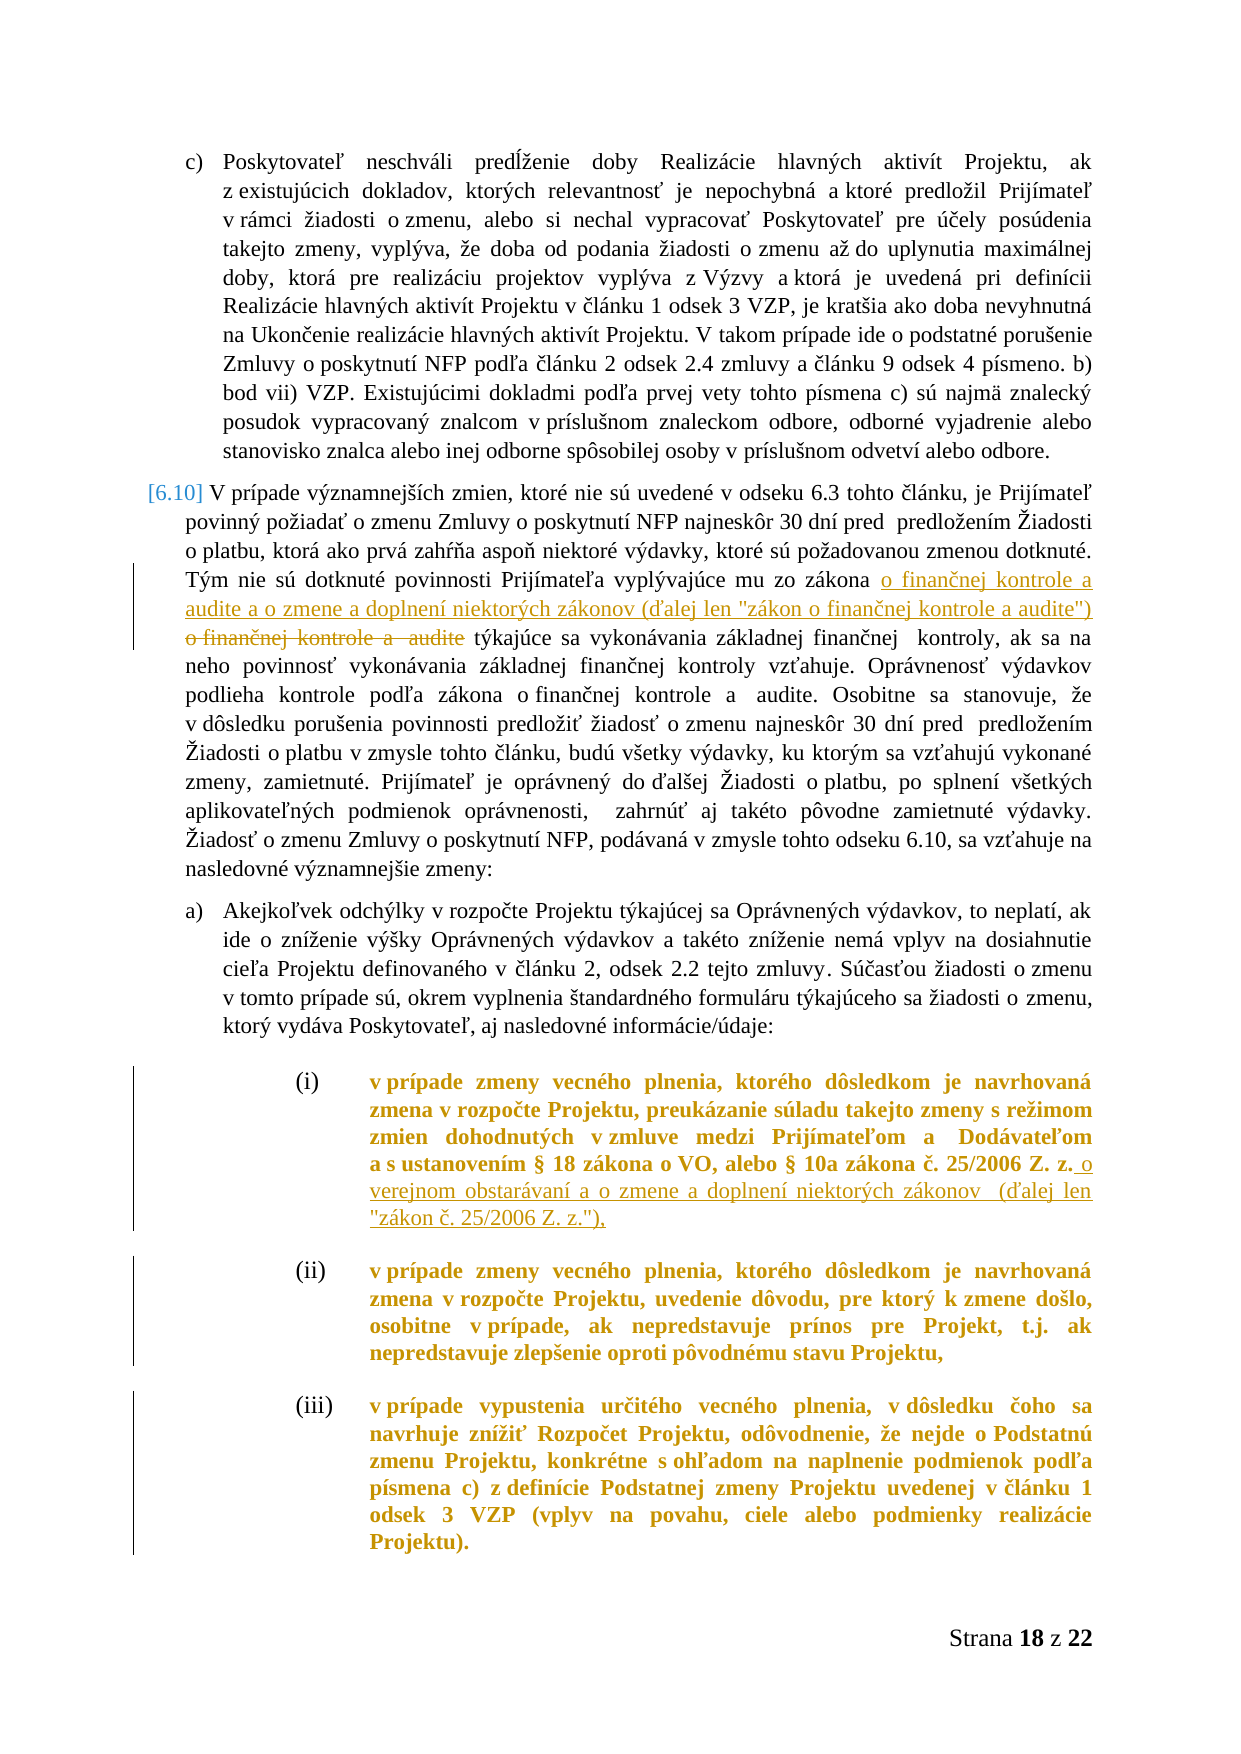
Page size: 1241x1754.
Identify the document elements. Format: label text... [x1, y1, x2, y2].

list v prípade zmeny vecného plnenia, ktorého dôsledkom je navrhovaná zmena v rozpočte Projektu, preukázanie súladu takejto zmeny s režimom zmien dohodnutých v zmluve medzi Prijímateľom a Dodávateľom a s ustanovením § 18 zákona o VO, alebo § 10a zákona č. 25/2006 Z. z. [295, 1066, 1092, 1231]
list v prípade vypustenia určitého vecného plnenia, v dôsledku čoho sa navrhuje znížiť Rozpočet Projektu, odôvodnenie, že nejde o Podstatnú zmenu Projektu, konkrétne s ohľadom na naplnenie podmienok podľa písmena c) z definície Podstatnej zmeny Projektu uvedenej v článku 1 odsek 3 VZP (vplyv na povahu, ciele alebo podmienky realizácie Projektu). [295, 1391, 1092, 1555]
list V prípade významnejších zmien, ktoré nie sú uvedené v odseku 6.3 tohto článku, je Prijímateľ povinný požiadať o zmenu Zmluvy o poskytnutí NFP najneskôr 30 dní pred predložením Žiadosti o platbu, ktorá ako prvá zahŕňa aspoň niektoré výdavky, ktoré sú požadovanou zmenou dotknuté. Tým nie sú dotknuté povinnosti Prijímateľa vyplývajúce mu zo zákona týkajúce sa vykonávania základnej finančnej kontroly, ak sa na neho povinnosť vykonávania základnej finančnej kontroly vzťahuje. Oprávnenosť výdavkov podlieha kontrole podľa zákona o finančnej kontrole a audite. Osobitne sa stanovuje, že v dôsledku porušenia povinnosti predložiť žiadosť o zmenu najneskôr 30 dní pred predložením Žiadosti o platbu v zmysle tohto článku, budú všetky výdavky, ku ktorým sa vzťahujú vykonané zmeny, zamietnuté. Prijímateľ je oprávnený do ďalšej Žiadosti o platbu, po splnení všetkých aplikovateľných podmienok oprávnenosti, zahrnúť aj takéto pôvodne zamietnuté výdavky. Žiadosť o zmenu Zmluvy o poskytnutí NFP, podávaná v zmysle tohto odseku 6.10, sa vzťahuje na nasledovné významnejšie zmeny: [148, 479, 1092, 882]
list Akejkoľvek odchýlky v rozpočte Projektu týkajúcej sa Oprávnených výdavkov, to neplatí, ak ide o zníženie výšky Oprávnených výdavkov a takéto zníženie nemá vplyv na dosiahnutie cieľa Projektu definovaného v článku 2, odsek 2.2 tejto zmluvy. Súčasťou žiadosti o zmenu v tomto prípade sú, okrem vyplnenia štandardného formuláru týkajúceho sa žiadosti o zmenu, ktorý vydáva Poskytovateľ, aj nasledovné informácie/údaje: [185, 897, 1092, 1039]
list v prípade zmeny vecného plnenia, ktorého dôsledkom je navrhovaná zmena v rozpočte Projektu, uvedenie dôvodu, pre ktorý k zmene došlo, osobitne v prípade, ak nepredstavuje prínos pre Projekt, t.j. ak nepredstavuje zlepšenie oproti pôvodnému stavu Projektu, [295, 1256, 1092, 1366]
list Poskytovateľ neschváli predĺženie doby Realizácie hlavných aktivít Projektu, ak z existujúcich dokladov, ktorých relevantnosť je nepochybná a ktoré predložil Prijímateľ v rámci žiadosti o zmenu, alebo si nechal vypracovať Poskytovateľ pre účely posúdenia takejto zmeny, vyplýva, že doba od podania žiadosti o zmenu až do uplynutia maximálnej doby, ktorá pre realizáciu projektov vyplýva z Výzvy a ktorá je uvedená pri definícii Realizácie hlavných aktivít Projektu v článku 1 odsek 3 VZP, je kratšia ako doba nevyhnutná na Ukončenie realizácie hlavných aktivít Projektu. V takom prípade ide o podstatné porušenie Zmluvy o poskytnutí NFP podľa článku 2 odsek 2.4 zmluvy a článku 9 odsek 4 písmeno. b) bod vii) VZP. Existujúcimi dokladmi podľa prvej vety tohto písmena c) sú najmä znalecký posudok vypracovaný znalcom v príslušnom znaleckom odbore, odborné vyjadrenie alebo stanovisko znalca alebo inej odborne spôsobilej osoby v príslušnom odvetví alebo odbore. [185, 148, 1092, 464]
